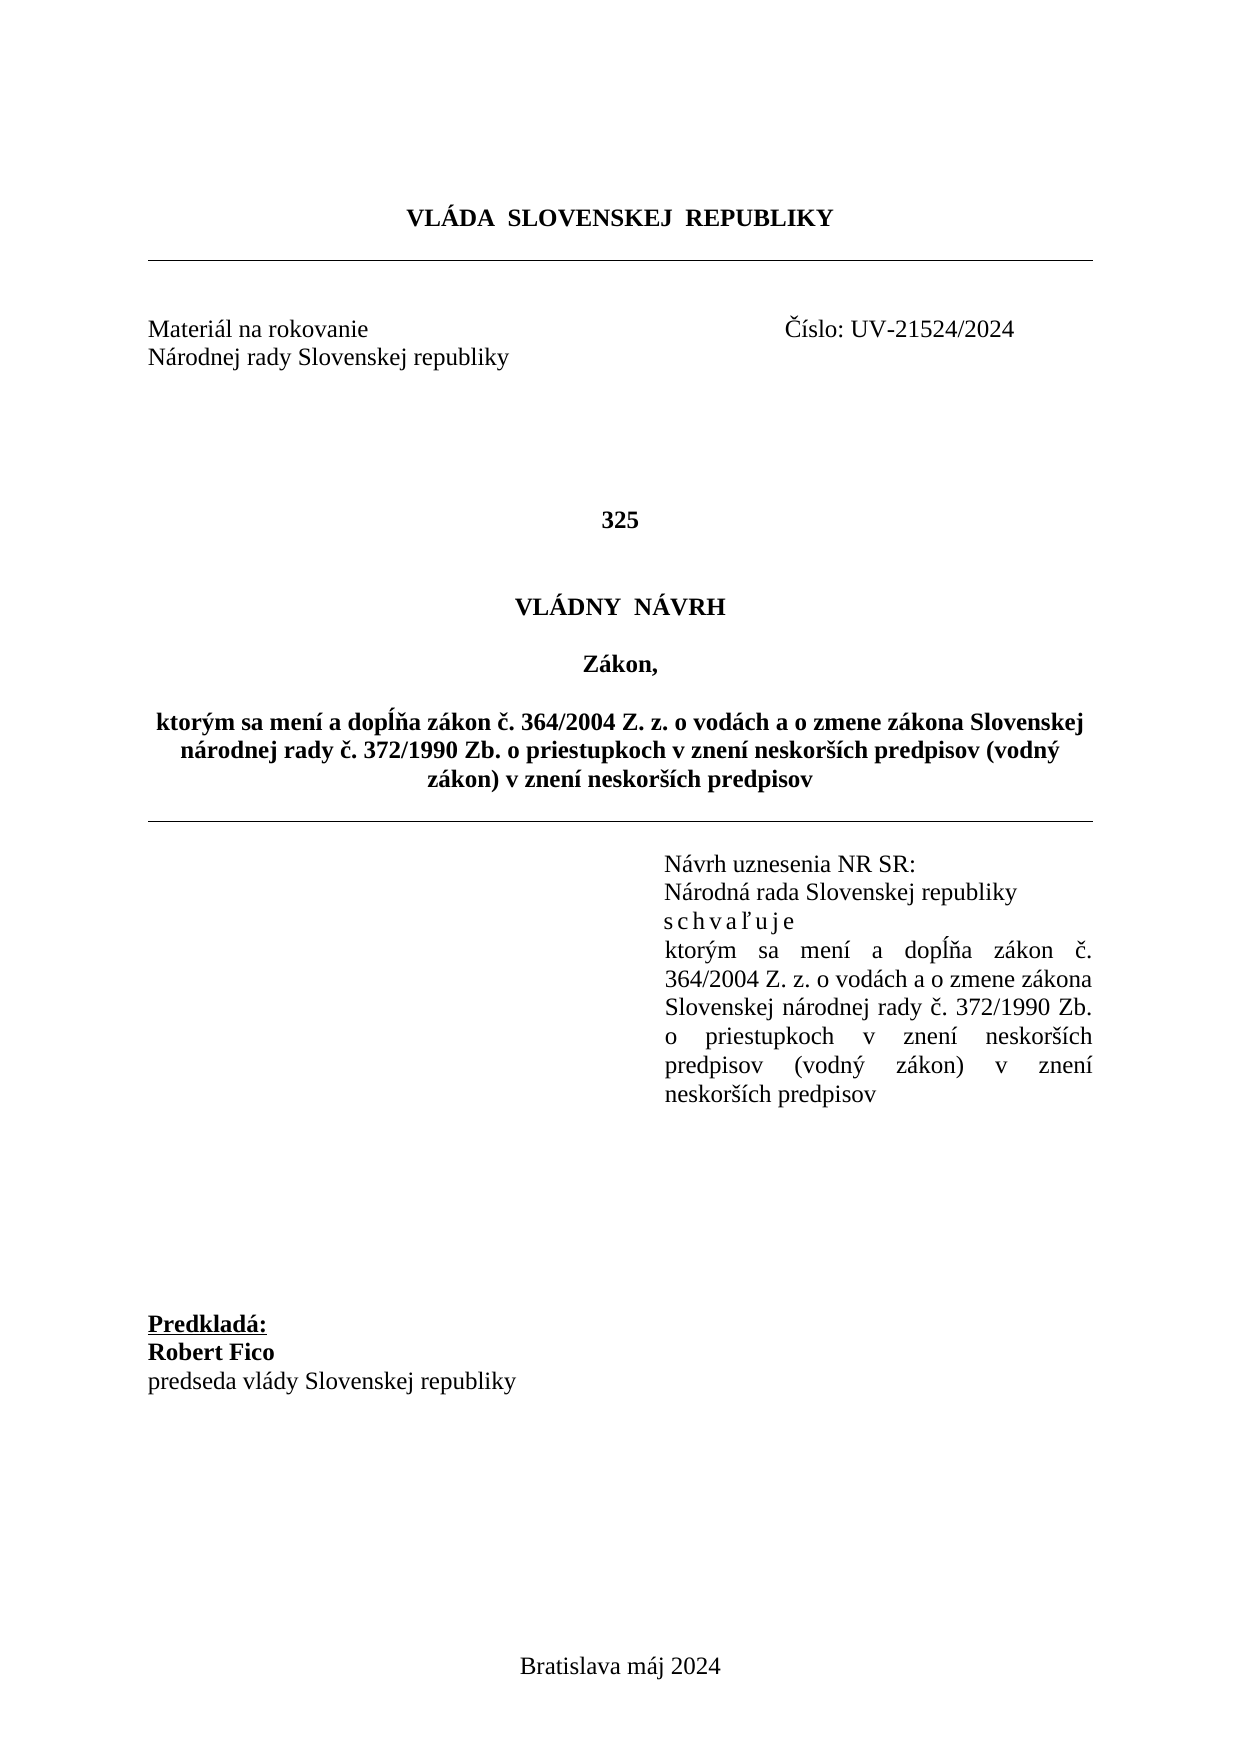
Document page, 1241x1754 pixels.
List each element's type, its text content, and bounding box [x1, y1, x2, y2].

text Návrh uznesenia NR SR: [590, 849, 1093, 877]
text schvaľuje [663, 906, 1093, 935]
text Robert Fico [148, 1337, 1093, 1366]
text ktorým sa mení a dopĺňa zákon č. 364/2004 Z. z. o vodách a o zmene zákona Slovenskej národnej rady č. 372/1990 Zb. o priestupkoch v znení neskorších predpisov (vodný zákon) v znení neskorších predpisov [664, 935, 1093, 1107]
text ktorým sa mení a dopĺňa zákon č. 364/2004 Z. z. o vodách a o zmene zákona Slovenskej národnej rady č. 372/1990 Zb. o priestupkoch v znení neskorších predpisov (vodný zákon) v znení neskorších predpisov [148, 707, 1093, 793]
subtitle VLÁDA SLOVENSKEJ REPUBLIKY [148, 203, 1093, 231]
text Materiál na rokovanie Číslo: UV-21524/2024 [148, 314, 1093, 342]
text Predkladá: [148, 1309, 1093, 1337]
text 325 [148, 505, 1093, 534]
text Zákon, [148, 649, 1093, 678]
text Národnej rady Slovenskej republiky [148, 342, 1093, 371]
text Národná rada Slovenskej republiky [590, 877, 1093, 906]
text predseda vlády Slovenskej republiky [148, 1366, 1093, 1395]
text VLÁDNY NÁVRH [148, 592, 1093, 620]
